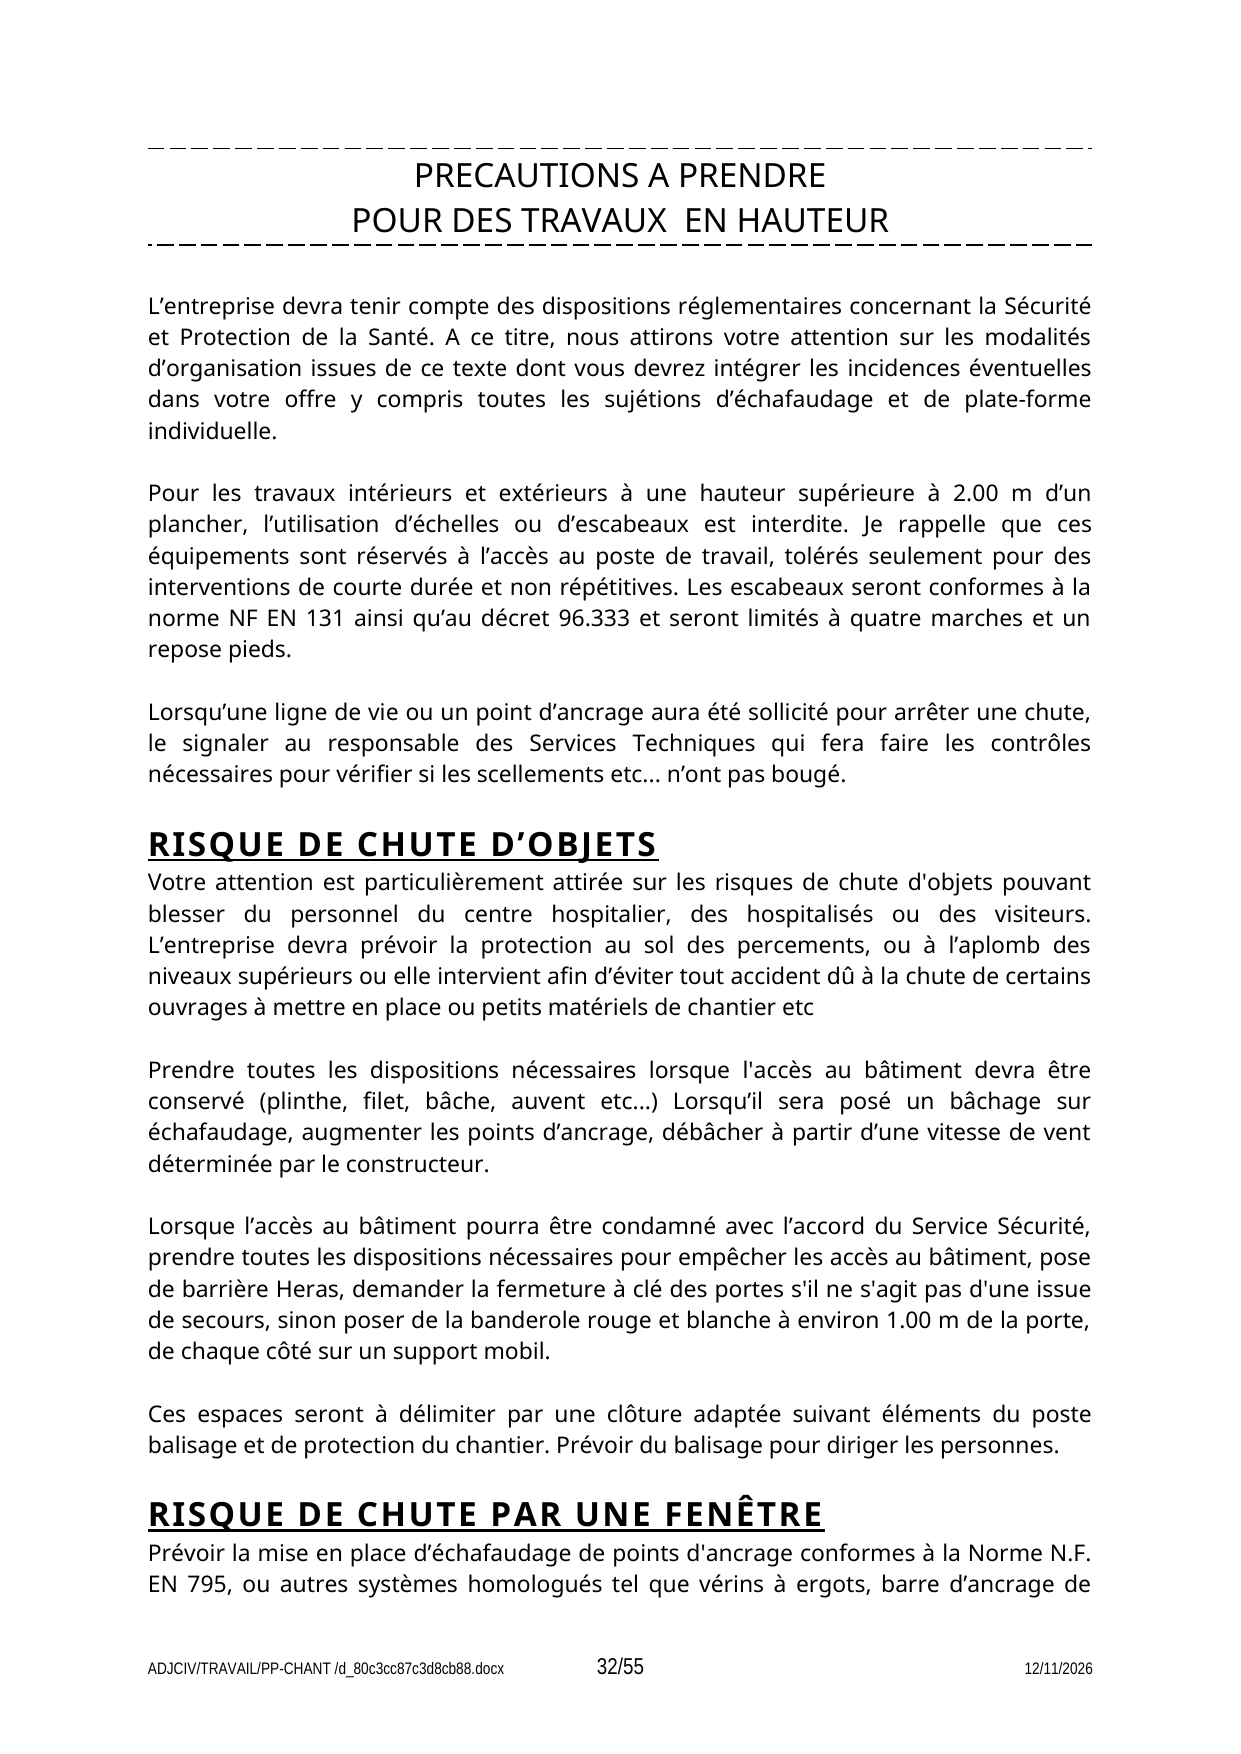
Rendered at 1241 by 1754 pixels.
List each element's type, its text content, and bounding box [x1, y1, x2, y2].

subtitle Risque de chute d’objets [148, 821, 1092, 866]
text Votre attention est particulièrement attirée sur les risques de chute d'objets pouvant blesser du personnel du centre hospitalier, des hospitalisés ou des visiteurs. L’entreprise devra prévoir la protection au sol des percements, ou à l’aplomb des niveaux supérieurs ou elle intervient afin d’éviter tout accident dû à la chute de certains ouvrages à mettre en place ou petits matériels de chantier etc [148, 866, 1092, 1022]
text Lorsque l’accès au bâtiment pourra être condamné avec l’accord du Service Sécurité, prendre toutes les dispositions nécessaires pour empêcher les accès au bâtiment, pose de barrière Heras, demander la fermeture à clé des portes s'il ne s'agit pas d'une issue de secours, sinon poser de la banderole rouge et blanche à environ 1.00 m de la porte, de chaque côté sur un support mobil. [148, 1210, 1092, 1366]
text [148, 1537, 1092, 1599]
subtitle PRECAUTIONS A PRENDRE POUR DES TRAVAUX EN HAUTEUR [148, 148, 1092, 246]
subtitle Risque de chute par une fenêtre [148, 1491, 1092, 1537]
text Ces espaces seront à délimiter par une clôture adaptée suivant éléments du poste balisage et de protection du chantier. Prévoir du balisage pour diriger les personnes. [148, 1397, 1092, 1460]
text Lorsqu’une ligne de vie ou un point d’ancrage aura été sollicité pour arrêter une chute, le signaler au responsable des Services Techniques qui fera faire les contrôles nécessaires pour vérifier si les scellements etc... n’ont pas bougé. [148, 696, 1092, 789]
text Prendre toutes les dispositions nécessaires lorsque l'accès au bâtiment devra être conservé (plinthe, filet, bâche, auvent etc...) Lorsqu’il sera posé un bâchage sur échafaudage, augmenter les points d’ancrage, débâcher à partir d’une vitesse de vent déterminée par le constructeur. [148, 1054, 1092, 1179]
text Pour les travaux intérieurs et extérieurs à une hauteur supérieure à 2.00 m d’un plancher, l’utilisation d’échelles ou d’escabeaux est interdite. Je rappelle que ces équipements sont réservés à l’accès au poste de travail, tolérés seulement pour des interventions de courte durée et non répétitives. Les escabeaux seront conformes à la norme NF EN 131 ainsi qu’au décret 96.333 et seront limités à quatre marches et un repose pieds. [148, 477, 1092, 664]
text L’entreprise devra tenir compte des dispositions réglementaires concernant la Sécurité et Protection de la Santé. A ce titre, nous attirons votre attention sur les modalités d’organisation issues de ce texte dont vous devrez intégrer les incidences éventuelles dans votre offre y compris toutes les sujétions d’échafaudage et de plate-forme individuelle. [148, 289, 1092, 446]
